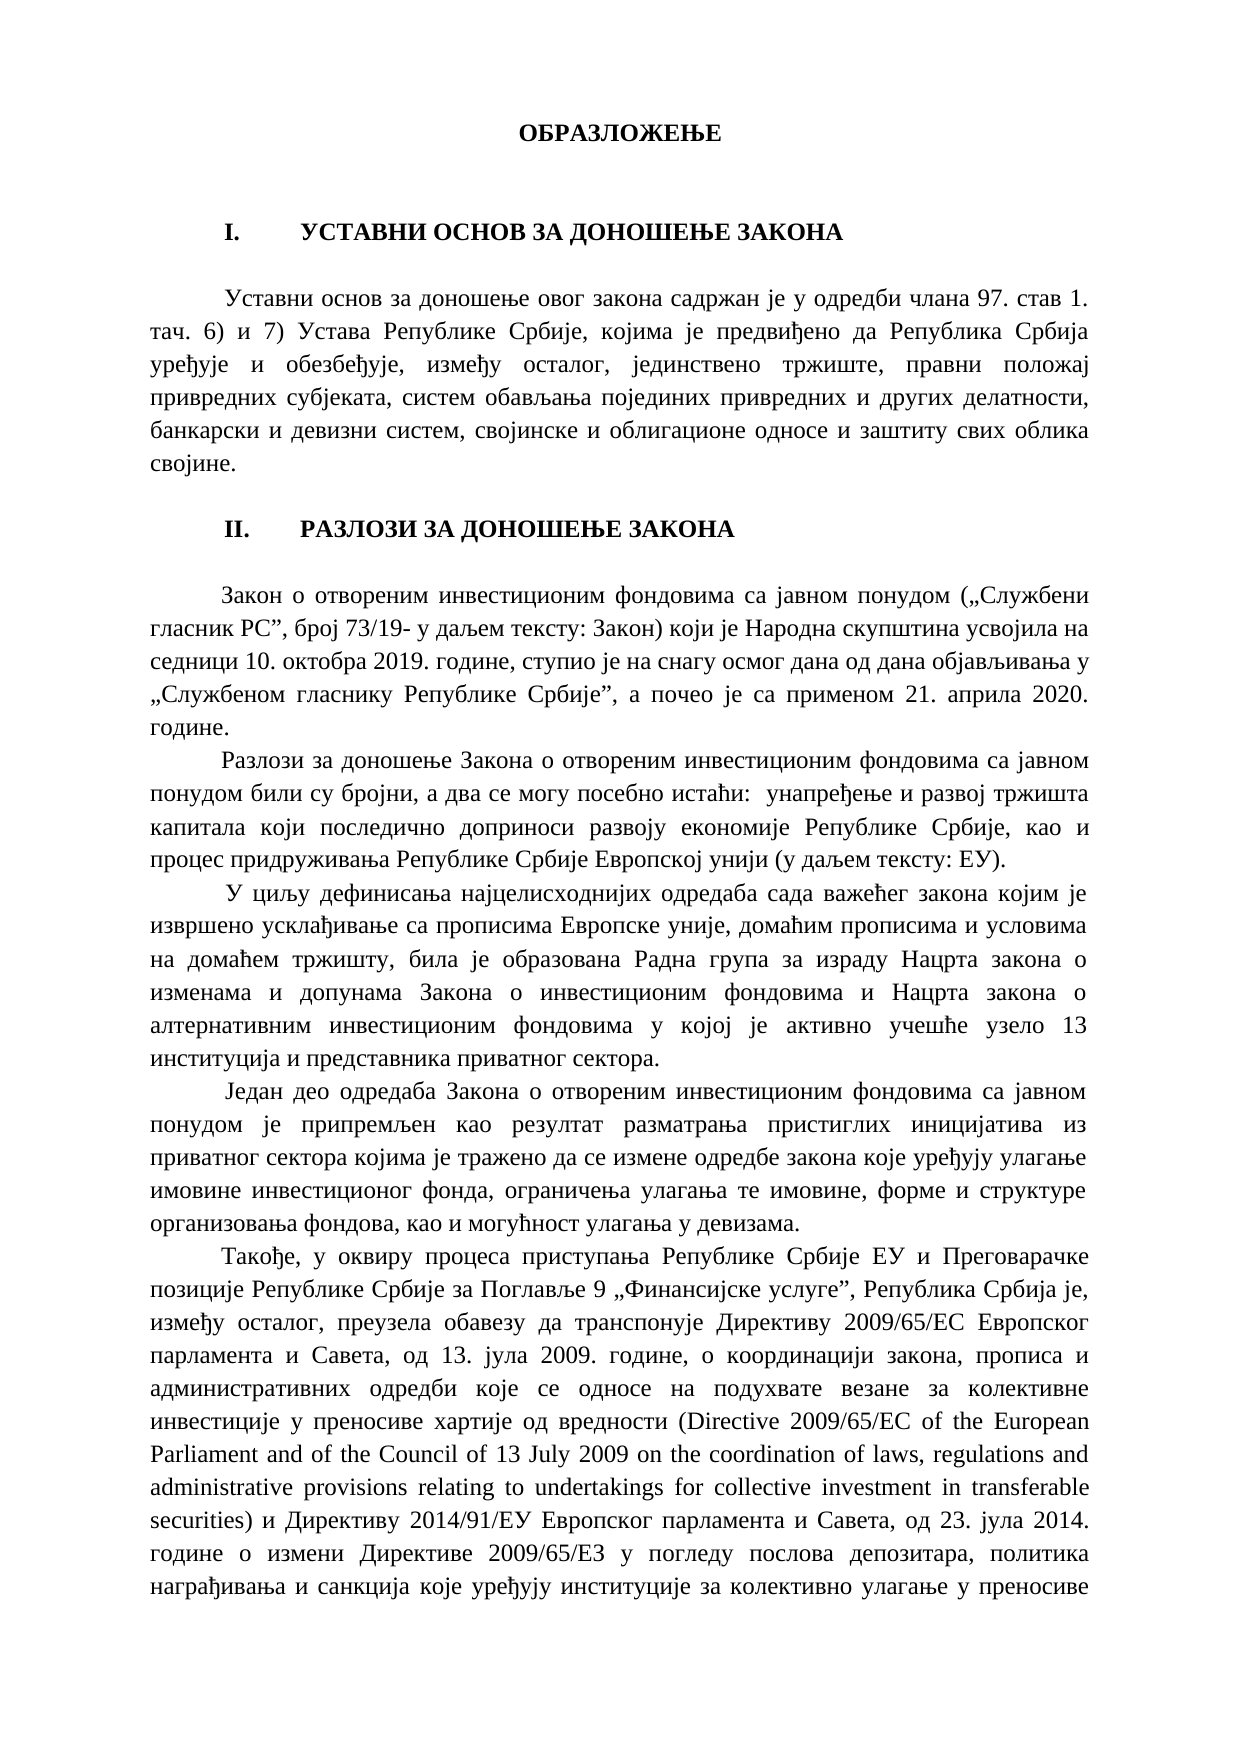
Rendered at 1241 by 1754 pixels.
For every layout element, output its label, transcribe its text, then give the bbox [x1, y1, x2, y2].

text Уставни основ за доношење овог закона садржан је у одредби члана 97. став 1. тач. 6) и 7) Устава Републике Србије, којима је предвиђено да Република Србија уређује и обезбеђује, између осталог, јединствено тржиште, правни положај привредних субјеката, систем обављања појединих привредних и других делатности, банкарски и девизни систем, својинске и облигационе односе и заштиту свих облика својине. [150, 283, 1090, 477]
text У циљу дефинисања најцелисходнијих одредаба сада важећег закона којим је извршено усклађивање са прописима Европске уније, домаћим прописима и условима на домаћем тржишту, била је образована Радна група за израду Нацрта закона о изменама и допунама Закона о инвестиционим фондовима и Нацрта закона о алтернативним инвестиционим фондовима у којој је активно учешће узело 13 институција и представника приватног сектора. [150, 878, 1087, 1071]
text Зaкон о отвореним инвестиционим фондовима са јавном понудом („Службени гласник РС”, број 73/19- у даљем тексту: Закон) који је Народна скупштина усвојила на седници 10. октобра 2019. године, ступио је на снагу осмог дана од дана објављивања у „Службеном гласнику Републике Србије”, а почео је са применом 21. априла 2020. године. [150, 580, 1090, 741]
text Образложење [150, 118, 1090, 147]
text Разлози за доношење Зaкона о отвореним инвестиционим фондовима са јавном понудом били су бројни, а два се могу посебно истаћи: унапређење и развој тржишта капитала који последично доприноси развоју економијe Републике Србије, као и процес придруживања Републике Србије Европској унији (у даљем тексту: ЕУ). [150, 746, 1090, 873]
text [150, 1241, 1090, 1600]
list УСТАВНИ ОСНОВ ЗА ДОНОШЕЊЕ ЗАКОНА [224, 217, 1090, 246]
text Један део одредаба Зaкона о отвореним инвестиционим фондовима са јавном понудом је припремљен као резултат разматрања пристиглих иницијатива из приватног сектора којима је тражено да се измене одредбе закона које уређују улагање имовине инвестиционог фонда, ограничења улагања те имовине, форме и структуре организовања фондова, као и могућност улагања у девизама. [150, 1076, 1087, 1237]
list РАЗЛОЗИ ЗА ДОНОШЕЊЕ ЗАКОНА [224, 514, 1090, 543]
